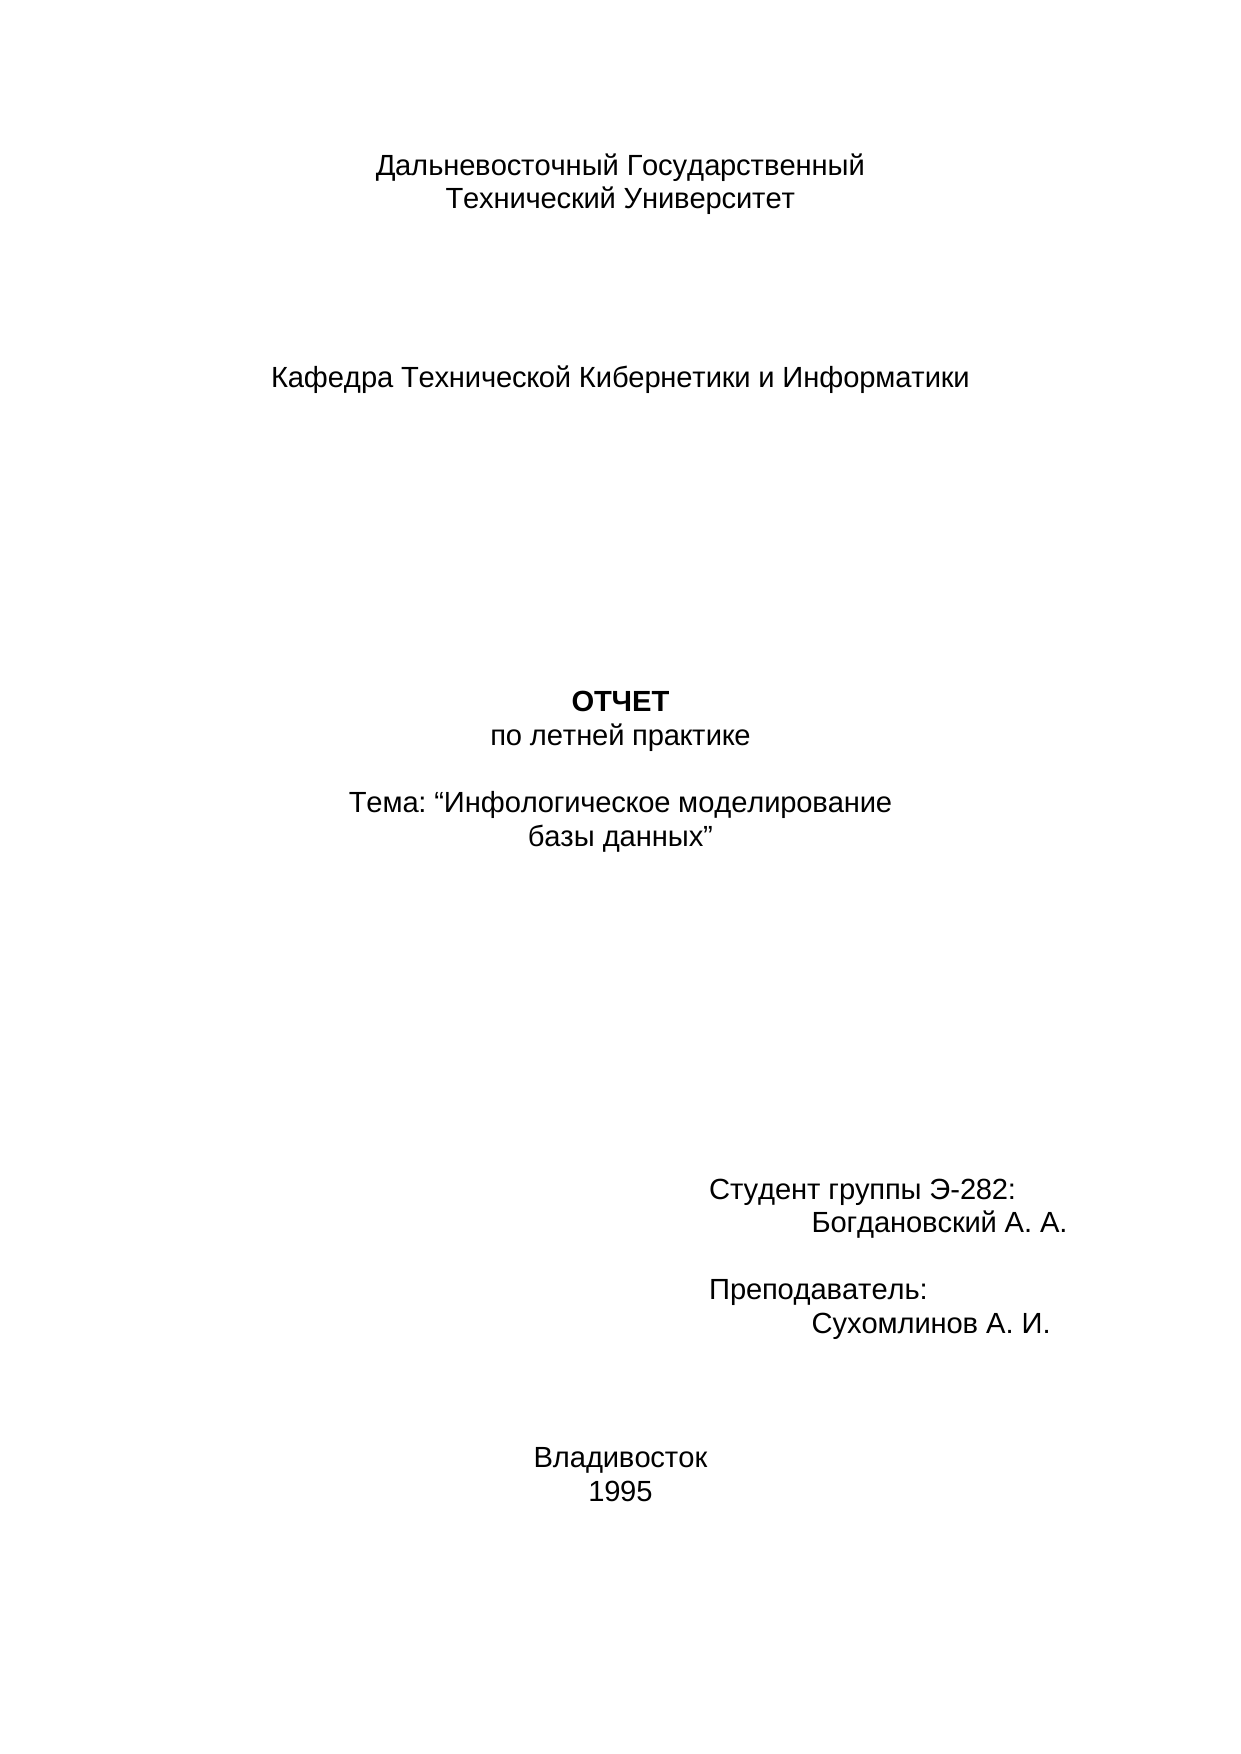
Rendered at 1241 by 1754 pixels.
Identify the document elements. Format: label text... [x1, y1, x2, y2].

text Кафедра Технической Кибернетики и Информатики [148, 360, 1092, 394]
text Дальневосточный Государственный [148, 148, 1092, 181]
text 1995 [148, 1473, 1092, 1507]
text Владивосток [148, 1440, 1092, 1473]
text Технический Университет [148, 181, 1092, 215]
text по летней практике [148, 718, 1092, 751]
text Богдановский А. А. [709, 1205, 1093, 1239]
text Студент группы Э-282: [709, 1172, 1093, 1205]
text ОТЧЕТ [148, 684, 1092, 718]
text Сухомлинов А. И. [709, 1306, 1093, 1339]
text Преподаватель: [709, 1272, 1093, 1306]
text Тема: “Инфологическое моделирование базы данных” [325, 785, 915, 852]
